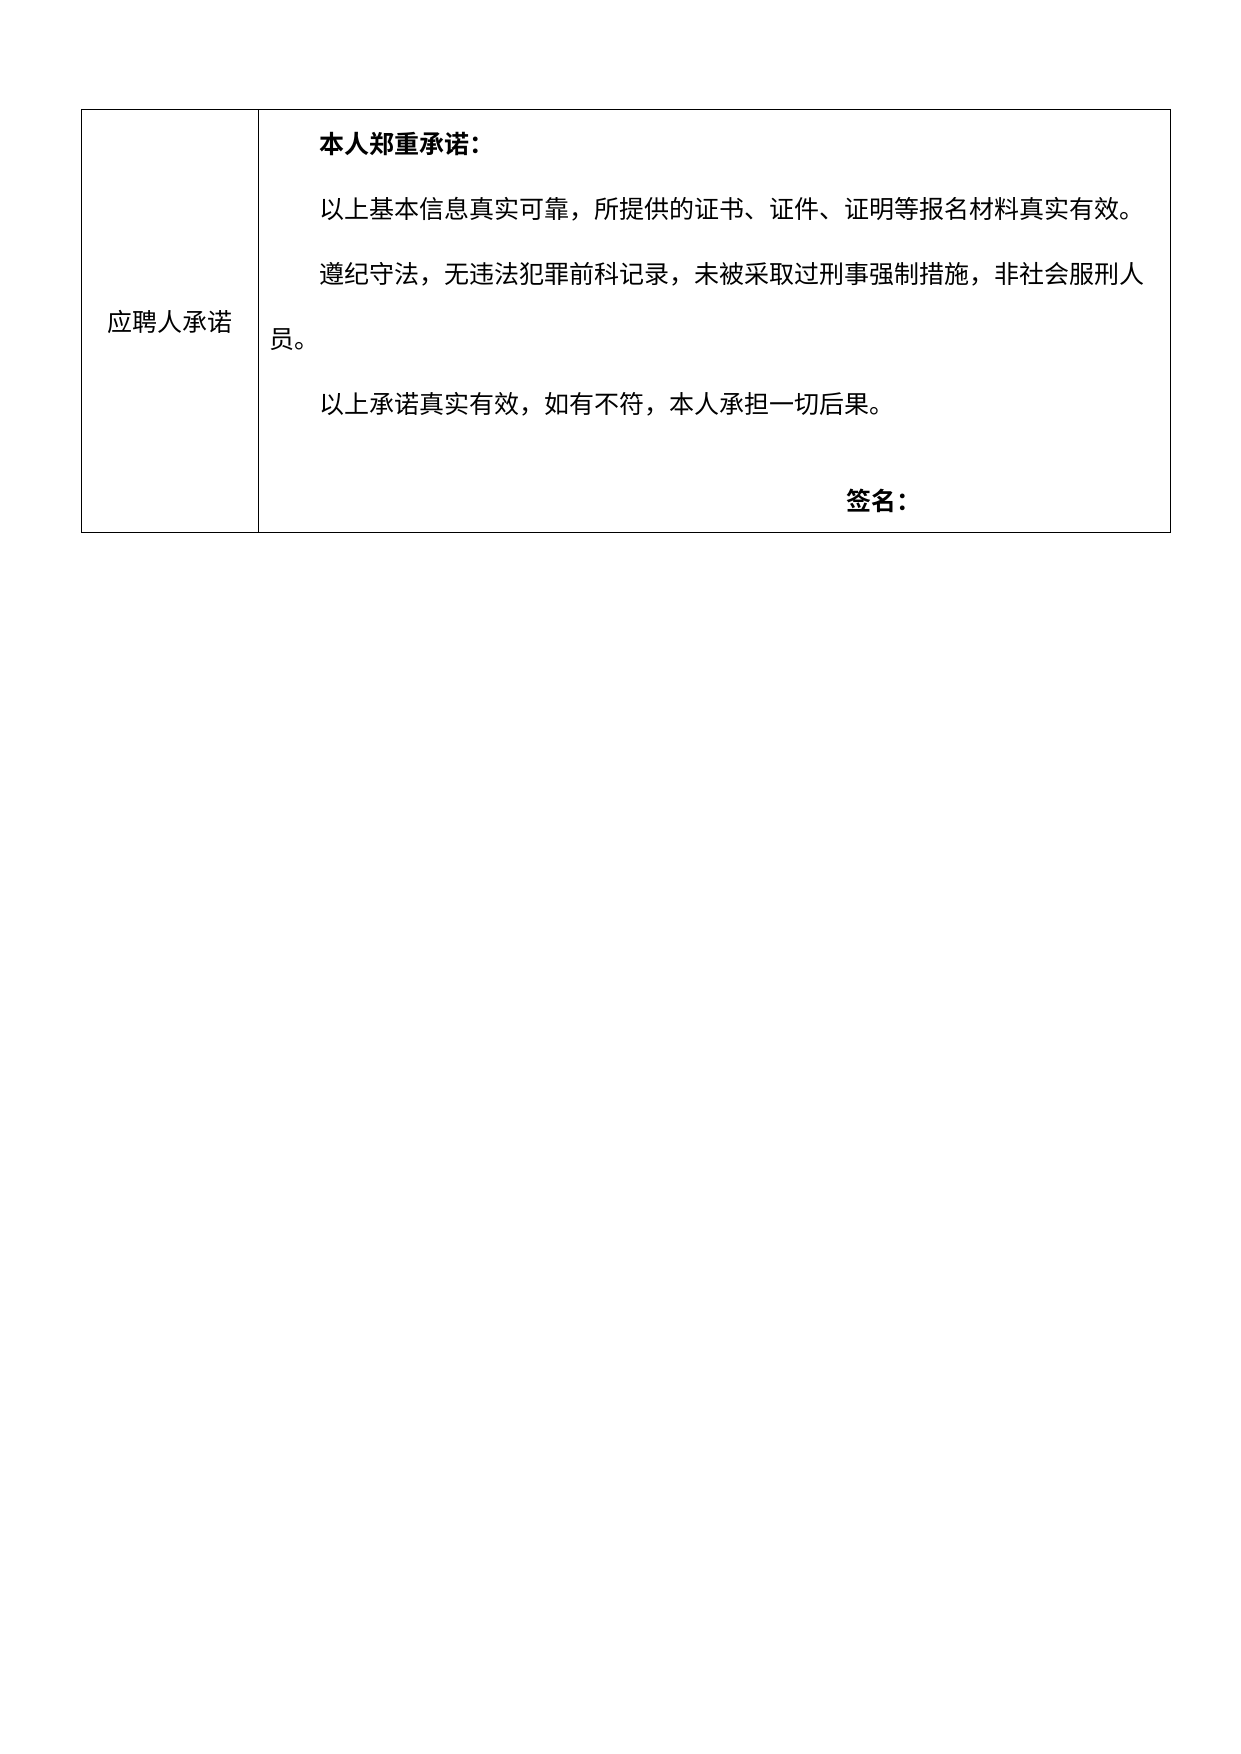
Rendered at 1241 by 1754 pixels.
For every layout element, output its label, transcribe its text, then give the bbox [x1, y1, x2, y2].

table_cell 本人郑重承诺： 以上基本信息真实可靠，所提供的证书、证件、证明等报名材料真实有效。 遵纪守法，无违法犯罪前科记录，未被采取过刑事强制措施，非社会服刑人员。 以上承诺真实有效，如有不符，本人承担一切后果。 签名： [259, 110, 1170, 532]
table_cell 应聘人承诺 [82, 110, 258, 532]
